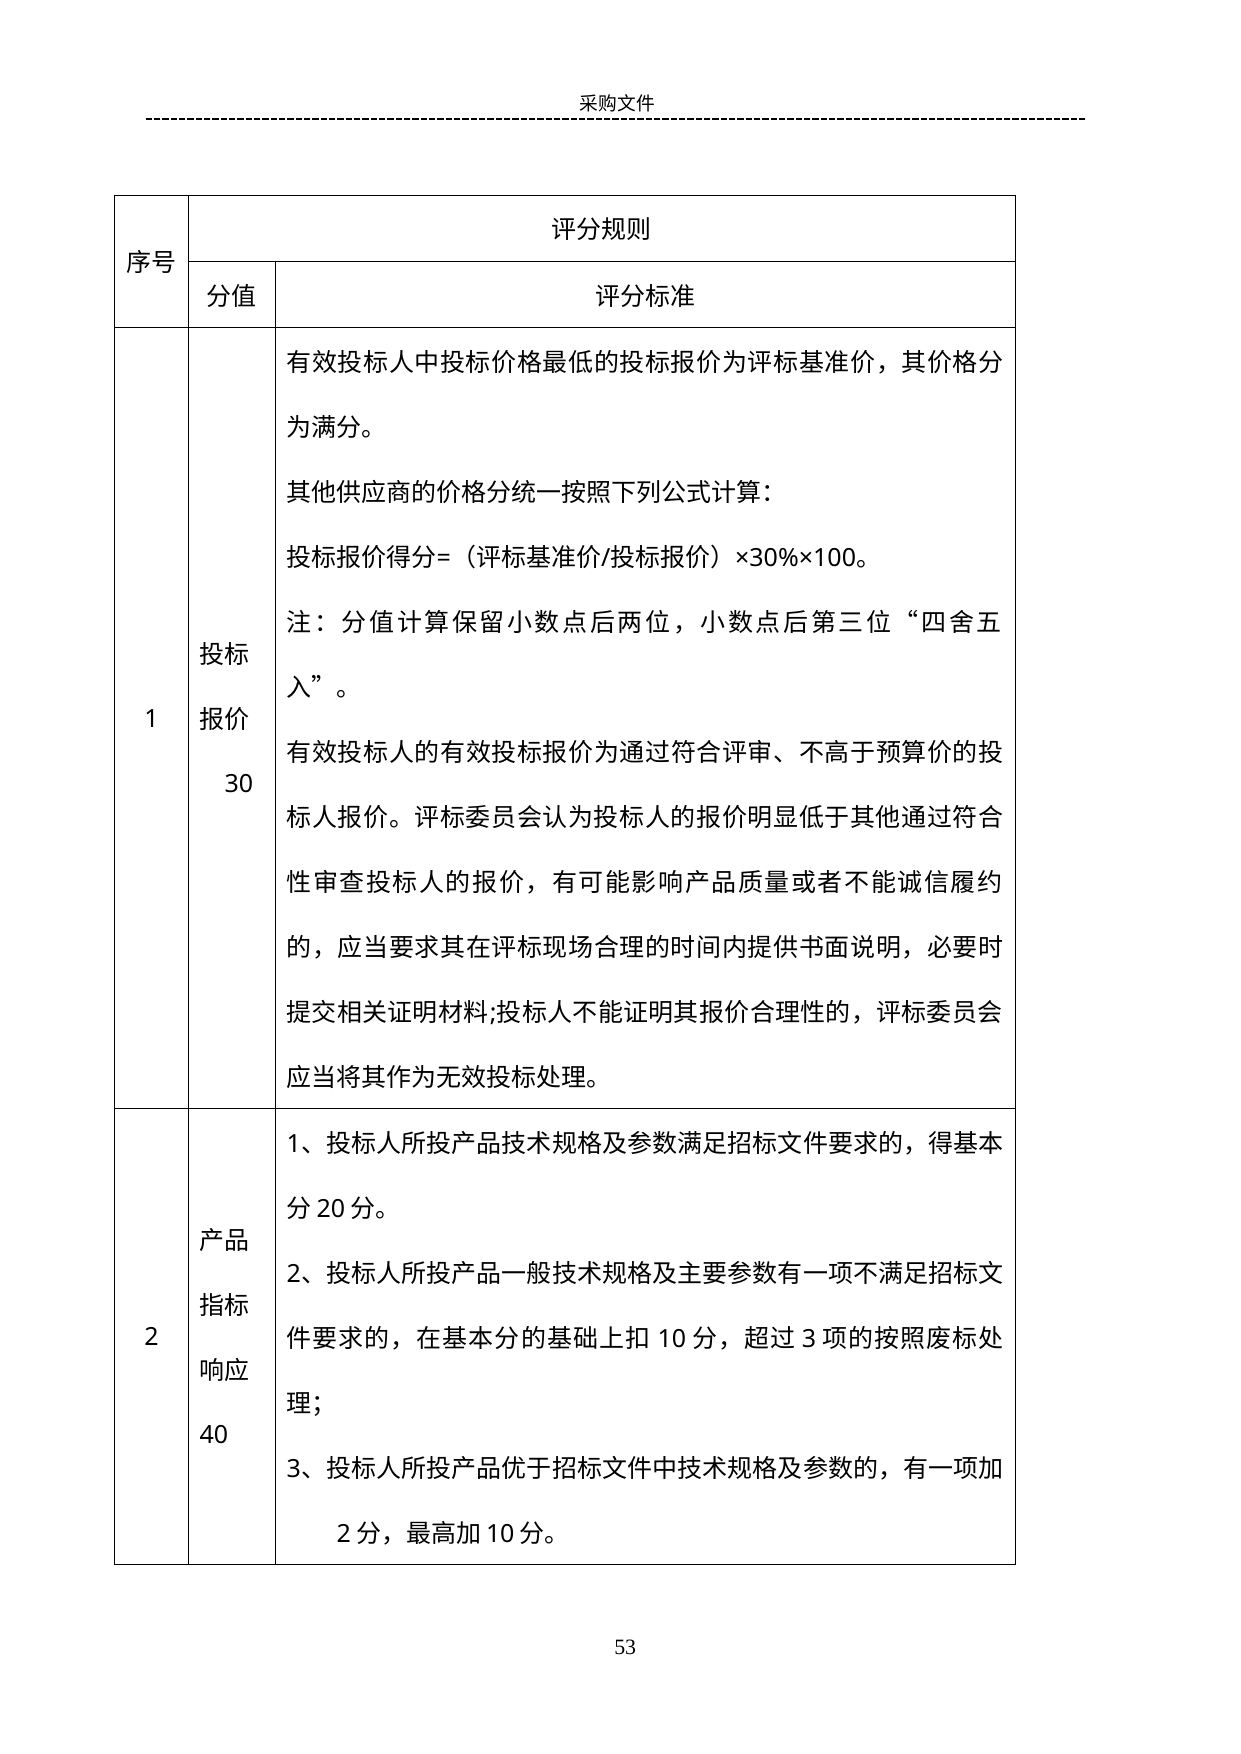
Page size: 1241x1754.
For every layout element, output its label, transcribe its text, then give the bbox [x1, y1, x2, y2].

table_cell 1 [115, 328, 188, 1108]
table_cell 投标 报价 30 [189, 328, 275, 1108]
table_cell 有效投标人中投标价格最低的投标报价为评标基准价，其价格分为满分。 其他供应商的价格分统一按照下列公式计算： 投标报价得分=（评标基准价/投标报价）×30%×100。 注：分值计算保留小数点后两位，小数点后第三位“四舍五入”。 有效投标人的有效投标报价为通过符合评审、不高于预算价的投标人报价。评标委员会认为投标人的报价明显低于其他通过符合性审查投标人的报价，有可能影响产品质量或者不能诚信履约的，应当要求其在评标现场合理的时间内提供书面说明，必要时提交相关证明材料;投标人不能证明其报价合理性的，评标委员会应当将其作为无效投标处理。 [276, 328, 1015, 1108]
table_cell 分值 [189, 262, 275, 327]
table_cell 产品指标响应 40 [189, 1109, 275, 1564]
table_cell 2 [115, 1109, 188, 1564]
table_cell 评分标准 [276, 262, 1015, 327]
table_header 序号 [115, 196, 188, 327]
table_cell 1、投标人所投产品技术规格及参数满足招标文件要求的，得基本分20分。 2、投标人所投产品一般技术规格及主要参数有一项不满足招标文件要求的，在基本分的基础上扣10分，超过3项的按照废标处理； 3、投标人所投产品优于招标文件中技术规格及参数的，有一项加2分，最高加10分。 [276, 1109, 1015, 1564]
table_header 评分规则 [189, 196, 1015, 261]
